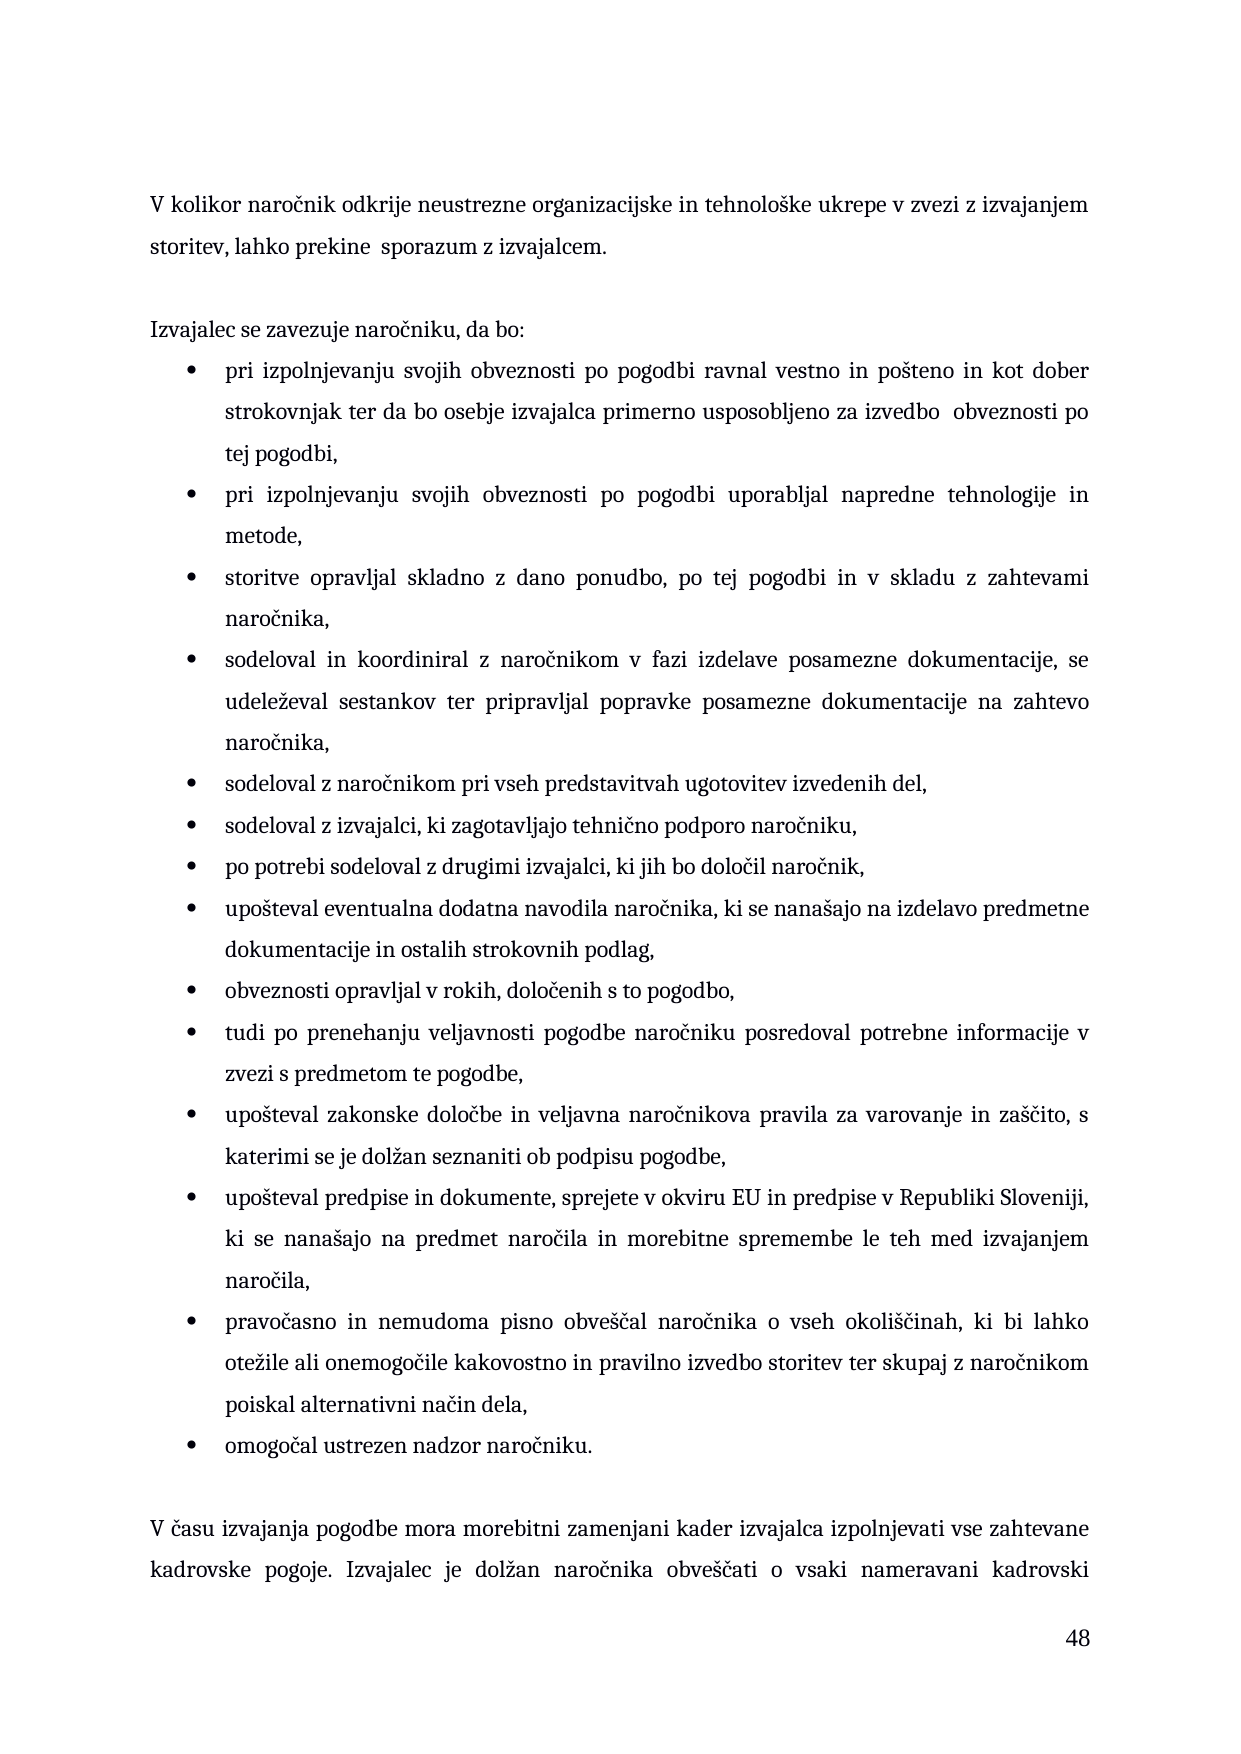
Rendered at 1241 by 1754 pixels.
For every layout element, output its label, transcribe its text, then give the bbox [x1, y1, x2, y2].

list sodeloval z izvajalci, ki zagotavljajo tehnično podporo naročniku, [187, 812, 1090, 839]
list upošteval zakonske določbe in veljavna naročnikova pravila za varovanje in zaščito, s katerimi se je dolžan seznaniti ob podpisu pogodbe, [187, 1101, 1090, 1170]
list obveznosti opravljal v rokih, določenih s to pogodbo, [187, 977, 1090, 1005]
list pri izpolnjevanju svojih obveznosti po pogodbi ravnal vestno in pošteno in kot dober strokovnjak ter da bo osebje izvajalca primerno usposobljeno za izvedbo obveznosti po tej pogodbi, [187, 357, 1090, 467]
list upošteval predpise in dokumente, sprejete v okviru EU in predpise v Republiki Sloveniji, ki se nanašajo na predmet naročila in morebitne spremembe le teh med izvajanjem naročila, [187, 1184, 1090, 1294]
list omogočal ustrezen nadzor naročniku. [187, 1432, 1090, 1459]
text V kolikor naročnik odkrije neustrezne organizacijske in tehnološke ukrepe v zvezi z izvajanjem storitev, lahko prekine sporazum z izvajalcem. [150, 191, 1090, 260]
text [150, 1515, 1090, 1584]
list storitve opravljal skladno z dano ponudbo, po tej pogodbi in v skladu z zahtevami naročnika, [187, 563, 1090, 632]
list tudi po prenehanju veljavnosti pogodbe naročniku posredoval potrebne informacije v zvezi s predmetom te pogodbe, [187, 1018, 1090, 1087]
text Izvajalec se zavezuje naročniku, da bo: [150, 315, 1090, 343]
list upošteval eventualna dodatna navodila naročnika, ki se nanašajo na izdelavo predmetne dokumentacije in ostalih strokovnih podlag, [187, 894, 1090, 963]
list pravočasno in nemudoma pisno obveščal naročnika o vseh okoliščinah, ki bi lahko otežile ali onemogočile kakovostno in pravilno izvedbo storitev ter skupaj z naročnikom poiskal alternativni način dela, [187, 1308, 1090, 1418]
list po potrebi sodeloval z drugimi izvajalci, ki jih bo določil naročnik, [187, 853, 1090, 881]
list pri izpolnjevanju svojih obveznosti po pogodbi uporabljal napredne tehnologije in metode, [187, 481, 1090, 550]
list sodeloval z naročnikom pri vseh predstavitvah ugotovitev izvedenih del, [187, 770, 1090, 798]
list sodeloval in koordiniral z naročnikom v fazi izdelave posamezne dokumentacije, se udeleževal sestankov ter pripravljal popravke posamezne dokumentacije na zahtevo naročnika, [187, 646, 1090, 757]
